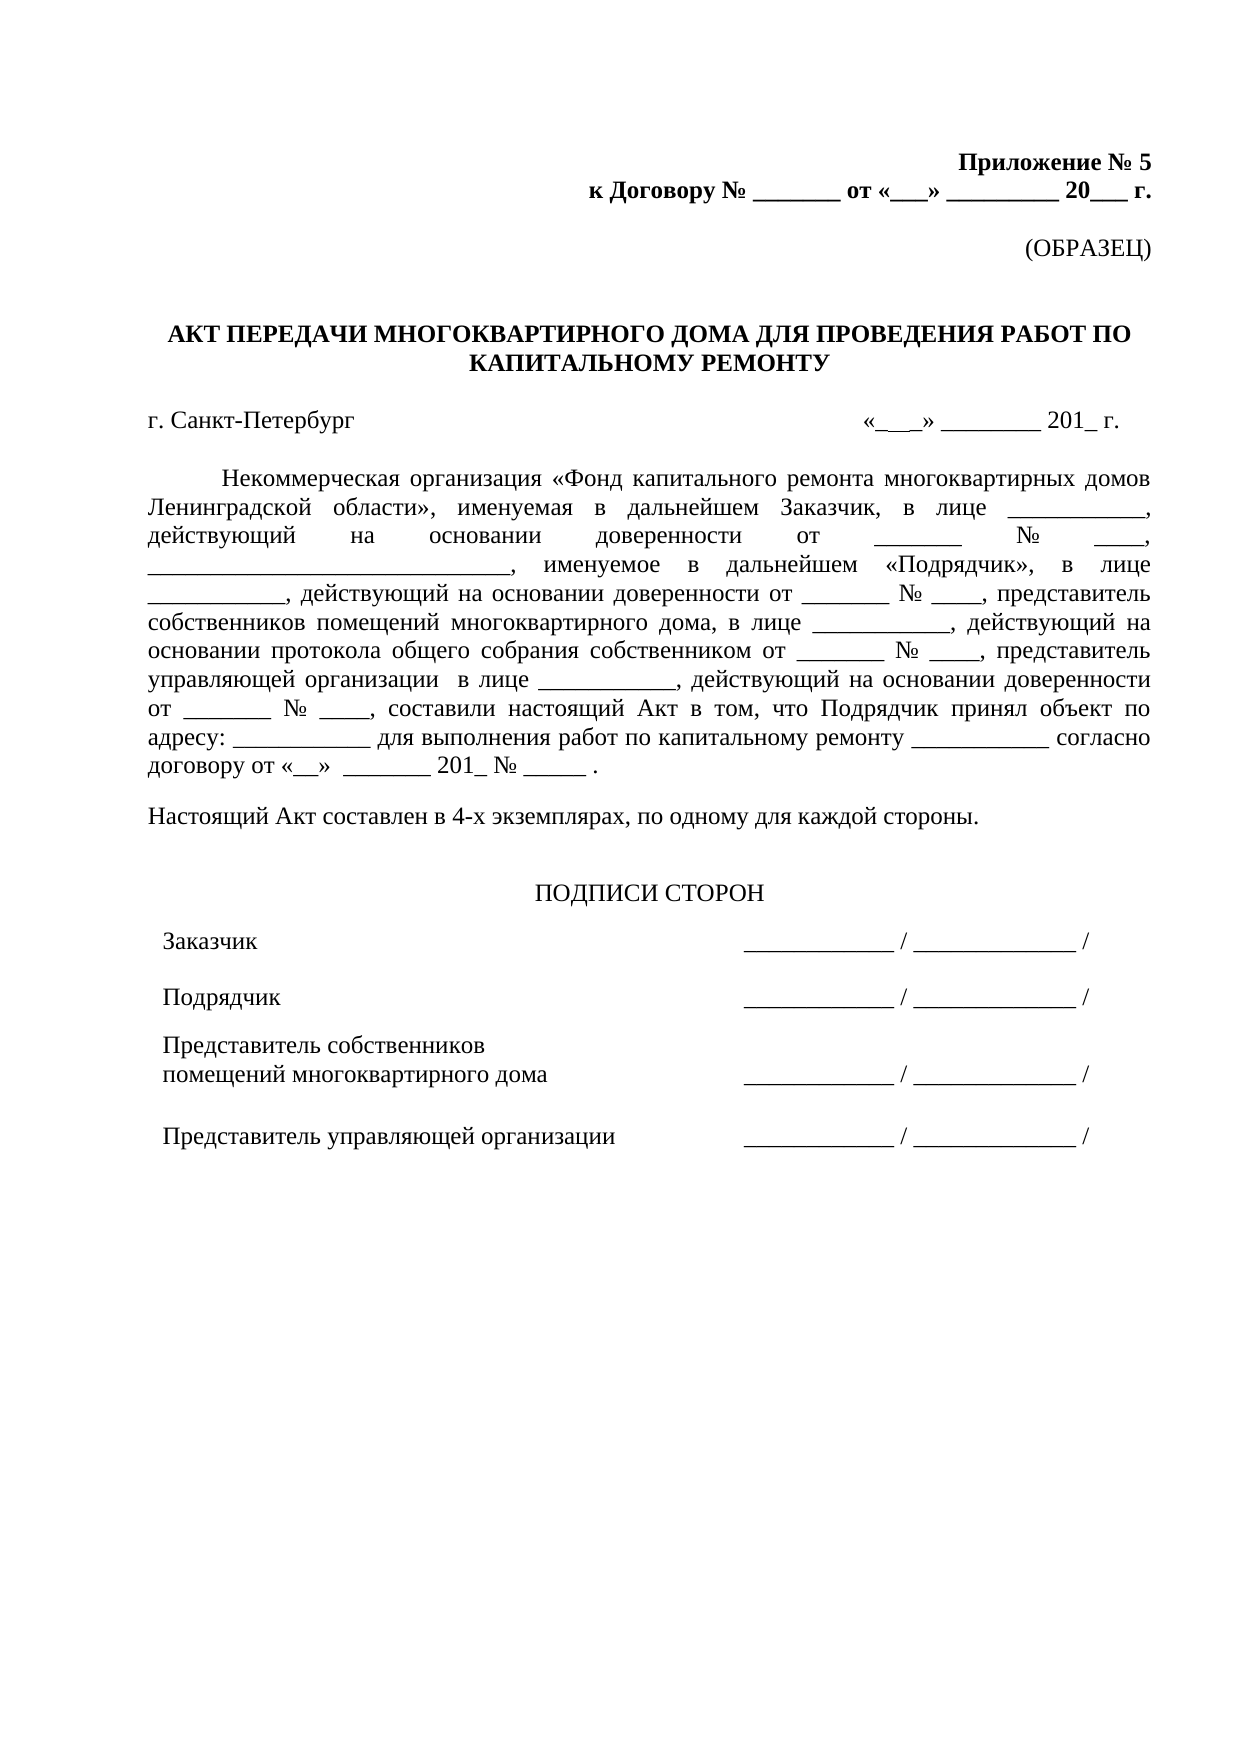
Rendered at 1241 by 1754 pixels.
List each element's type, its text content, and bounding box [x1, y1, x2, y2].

text АКТ ПЕРЕДАЧИ МНОГОКВАРТИРНОГО ДОМА ДЛЯ ПРОВЕДЕНИЯ РАБОТ ПО КАПИТАЛЬНОМУ РЕМОНТУ [148, 319, 1152, 377]
text Приложение № 5 к Договору № _______ от «___» _________ 20___ г. [148, 147, 1152, 204]
text Заказчик ____________ / _____________ / [162, 926, 1152, 954]
text Настоящий Акт составлен в 4-х экземплярах, по одному для каждой стороны. [148, 801, 1152, 830]
text Некоммерческая организация «Фонд капитального ремонта многоквартирных домов Ленинградской области», именуемая в дальнейшем Заказчик, в лице ___________, действующий на основании доверенности от _______ № ____, _____________________________, именуемое в дальнейшем «Подрядчик», в лице ___________, действующий на основании доверенности от _______ № ____, представитель собственников помещений многоквартирного дома, в лице ___________, действующий на основании протокола общего собрания собственником от _______ № ____, представитель управляющей организации в лице ___________, действующий на основании доверенности от _______ № ____, составили настоящий Акт в том, что Подрядчик принял объект по адресу: ____________ для выполнения работ по капитальному ремонту ___________ согласно договору от «__» _______ 201_ № _____ . [148, 463, 1152, 779]
text г. Санкт-Петербург «_ _» ________ 201_ г. [148, 406, 1152, 434]
text Представитель управляющей организации ____________ / _____________ / [162, 1121, 1152, 1150]
text ПОДПИСИ СТОРОН [148, 878, 1152, 907]
text Подрядчик ____________ / _____________ / [162, 982, 1152, 1011]
text (ОБРАЗЕЦ) [148, 233, 1152, 262]
text Представитель собственников помещений многоквартирного дома ____________ / _____________ / [162, 1030, 1152, 1088]
